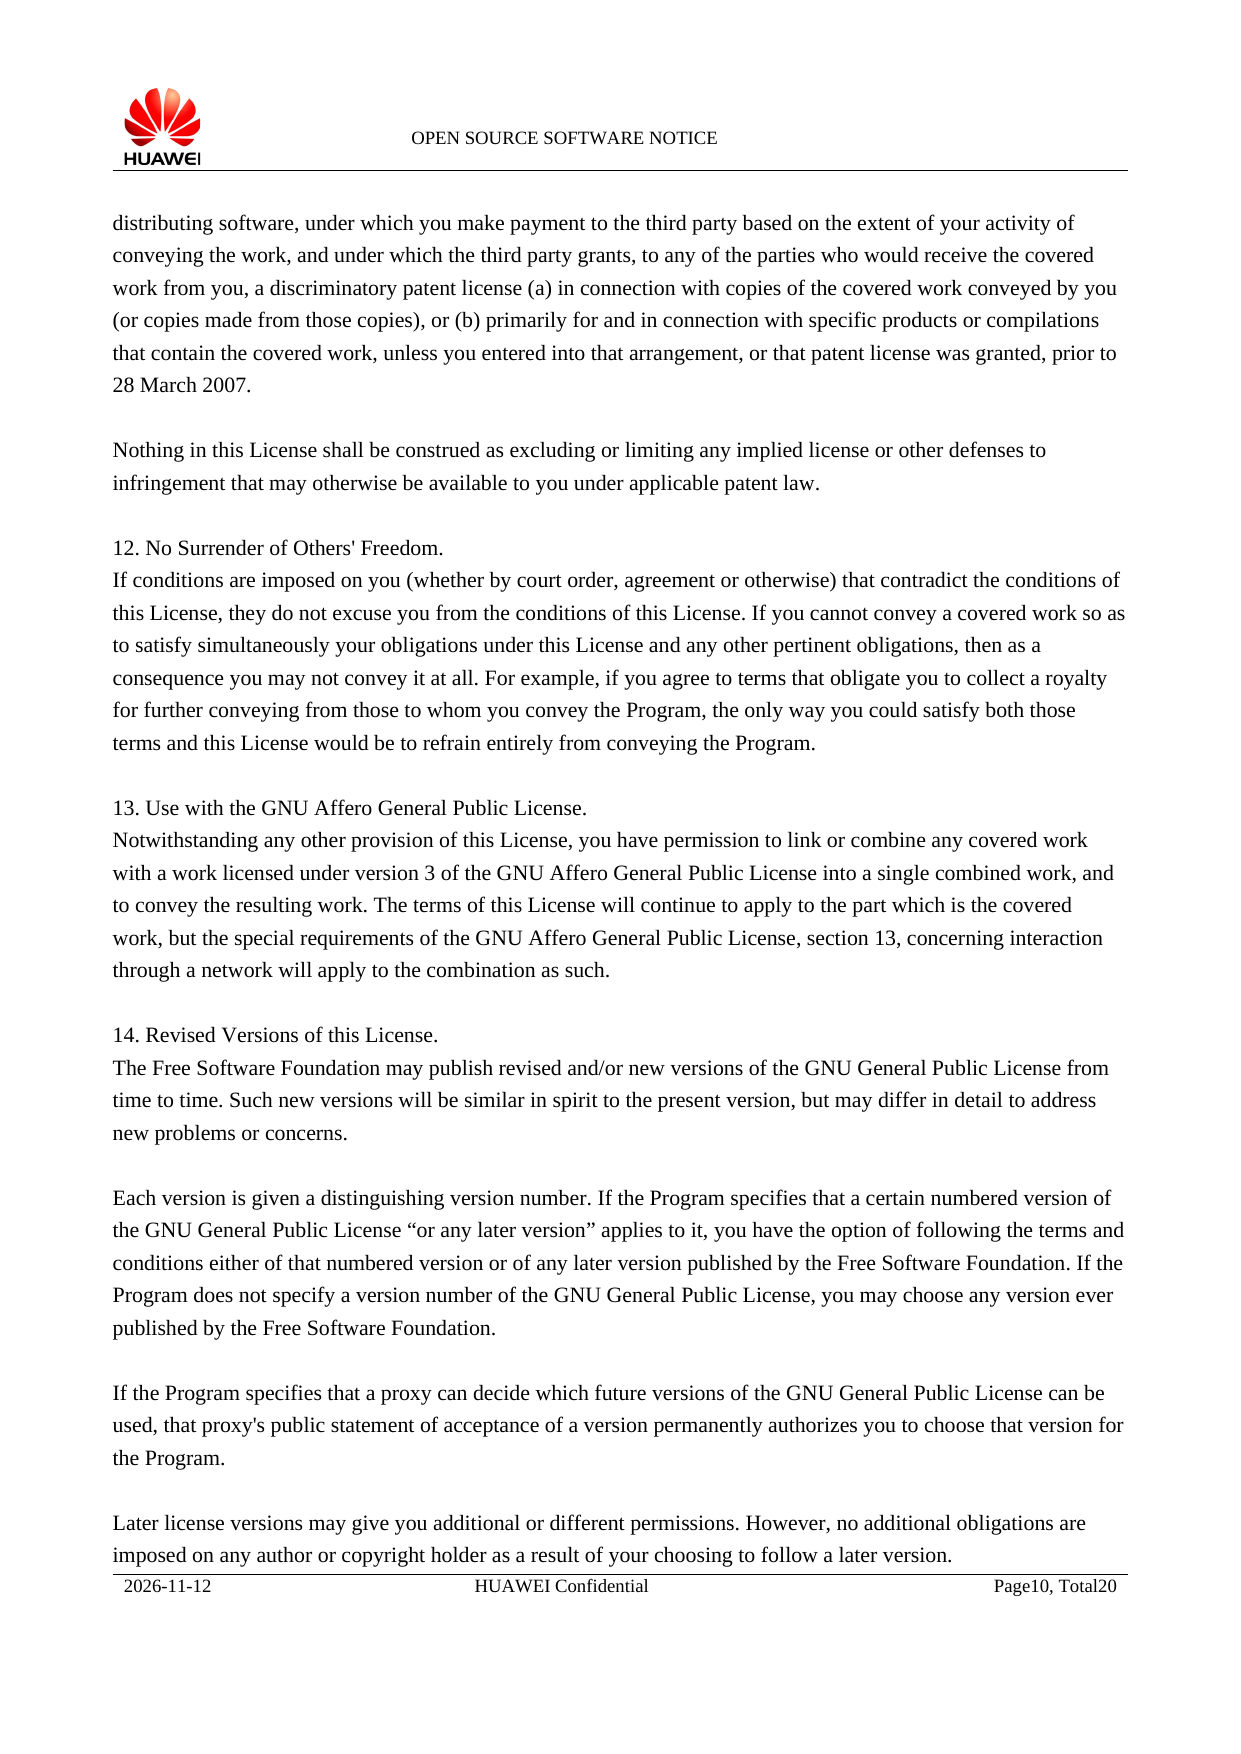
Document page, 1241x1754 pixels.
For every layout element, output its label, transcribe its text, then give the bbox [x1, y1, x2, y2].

picture [124, 88, 201, 165]
